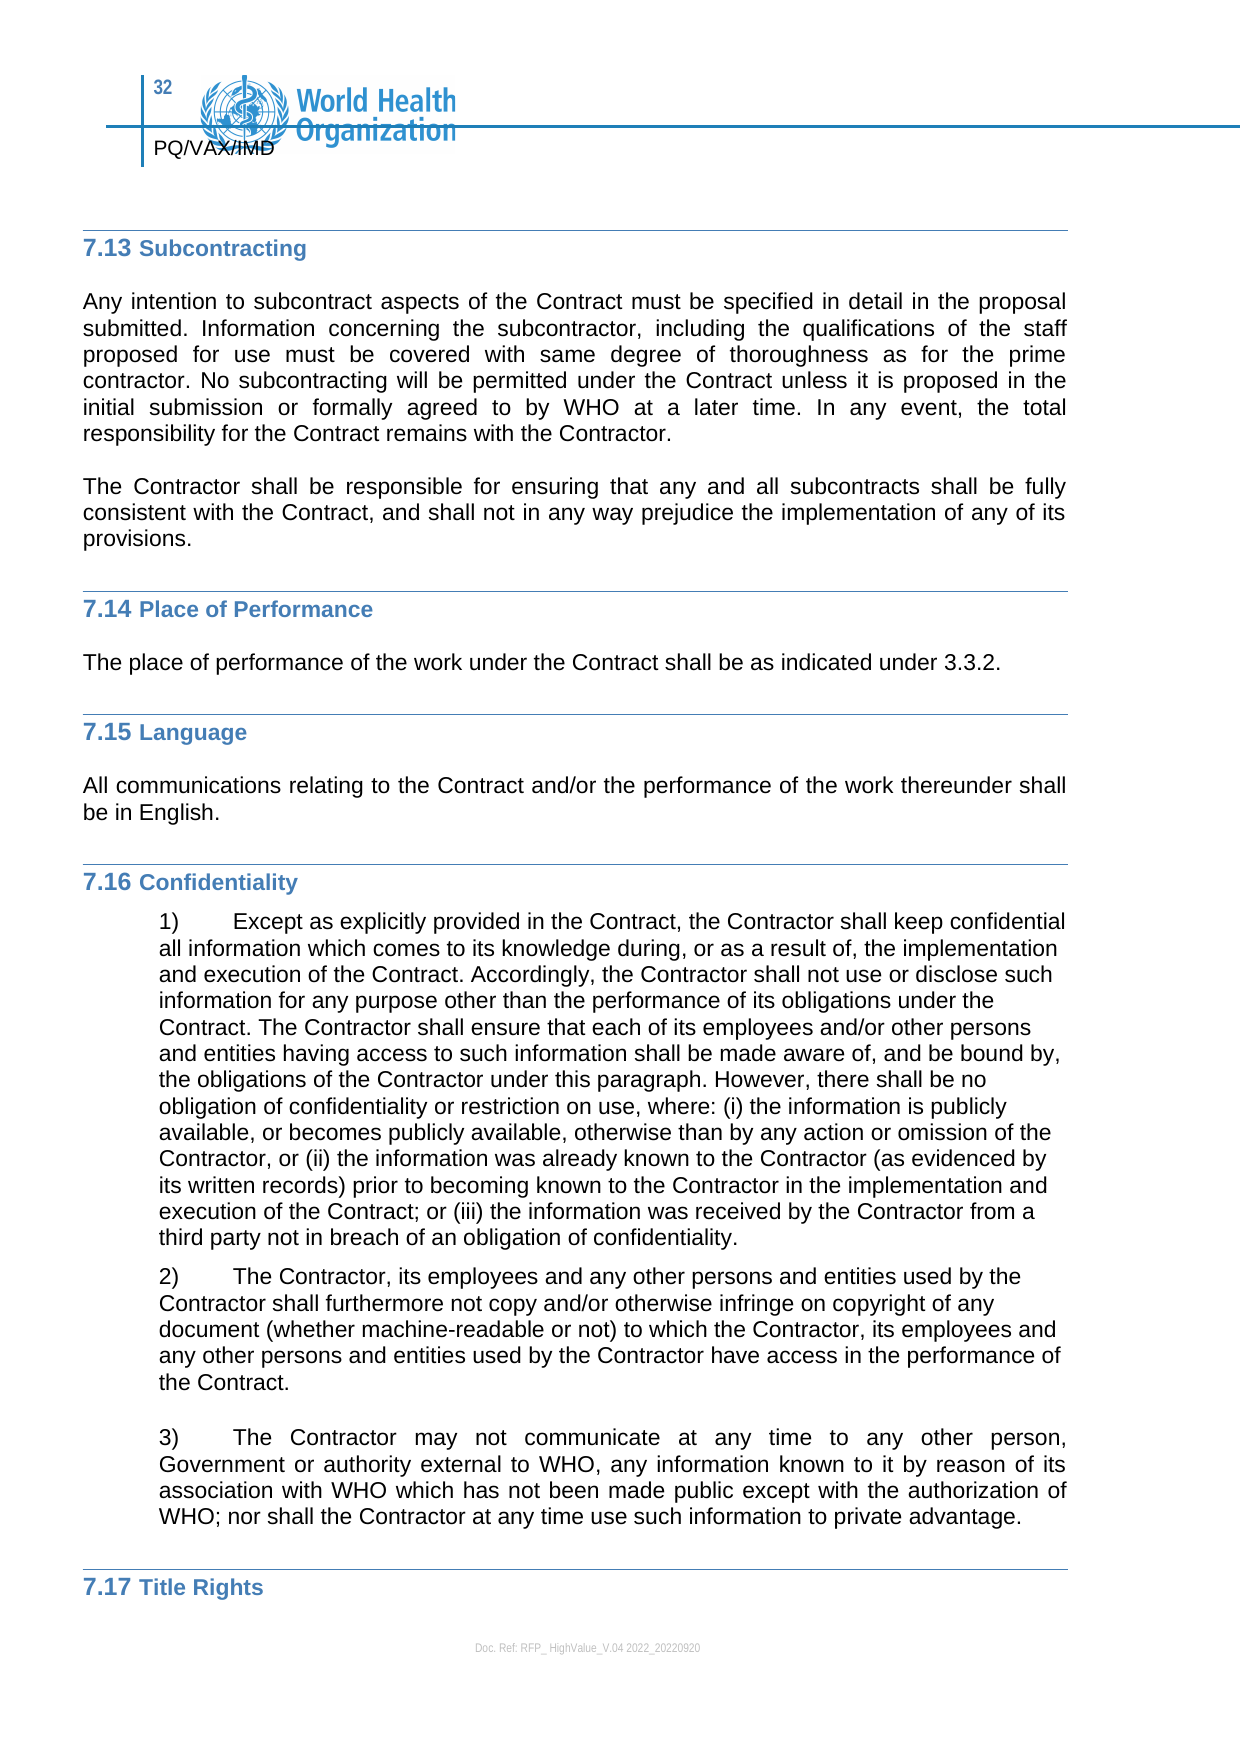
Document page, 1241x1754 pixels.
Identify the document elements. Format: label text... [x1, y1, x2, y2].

list Except as explicitly provided in the Contract, the Contractor shall keep confidential all information which comes to its knowledge during, or as a result of, the implementation and execution of the Contract. Accordingly, the Contractor shall not use or disclose such information for any purpose other than the performance of its obligations under the Contract. The Contractor shall ensure that each of its employees and/or other persons and entities having access to such information shall be made aware of, and be bound by, the obligations of the Contractor under this paragraph. However, there shall be no obligation of confidentiality or restriction on use, where: (i) the information is publicly available, or becomes publicly available, otherwise than by any action or omission of the Contractor, or (ii) the information was already known to the Contractor (as evidenced by its written records) prior to becoming known to the Contractor in the implementation and execution of the Contract; or (iii) the information was received by the Contractor from a third party not in breach of an obligation of confidentiality. [159, 908, 1068, 1251]
picture [200, 75, 456, 125]
picture [252, 144, 256, 154]
text Any intention to subcontract aspects of the Contract must be specified in detail in the proposal submitted. Information concerning the subcontractor, including the qualifications of the staff proposed for use must be covered with same degree of thoroughness as for the prime contractor. No subcontracting will be permitted under the Contract unless it is proposed in the initial submission or formally agreed to by WHO at a later time. In any event, the total responsibility for the Contract remains with the Contractor. [83, 288, 1068, 446]
text 3) The Contractor may not communicate at any time to any other person, Government or authority external to WHO, any information known to it by reason of its association with WHO which has not been made public except with the authorization of WHO; nor shall the Contractor at any time use such information to private advantage. [159, 1424, 1068, 1529]
subtitle Title Rights [83, 1570, 1068, 1600]
picture [263, 142, 271, 153]
subtitle Confidentiality [83, 865, 1068, 896]
text All communications relating to the Contract and/or the performance of the work thereunder shall be in English. [83, 772, 1068, 825]
subtitle Subcontracting [83, 231, 1068, 262]
subtitle Place of Performance [83, 592, 1068, 622]
subtitle Language [83, 715, 1068, 746]
list The Contractor, its employees and any other persons and entities used by the Contractor shall furthermore not copy and/or otherwise infringe on copyright of any document (whether machine-readable or not) to which the Contractor, its employees and any other persons and entities used by the Contractor have access in the performance of the Contract. [159, 1263, 1068, 1395]
text The place of performance of the work under the Contract shall be as indicated under 3.3.2. [83, 649, 1068, 675]
picture [200, 128, 456, 154]
picture [245, 143, 249, 154]
text The Contractor shall be responsible for ensuring that any and all subcontracts shall be fully consistent with the Contract, and shall not in any way prejudice the implementation of any of its provisions. [83, 473, 1068, 552]
